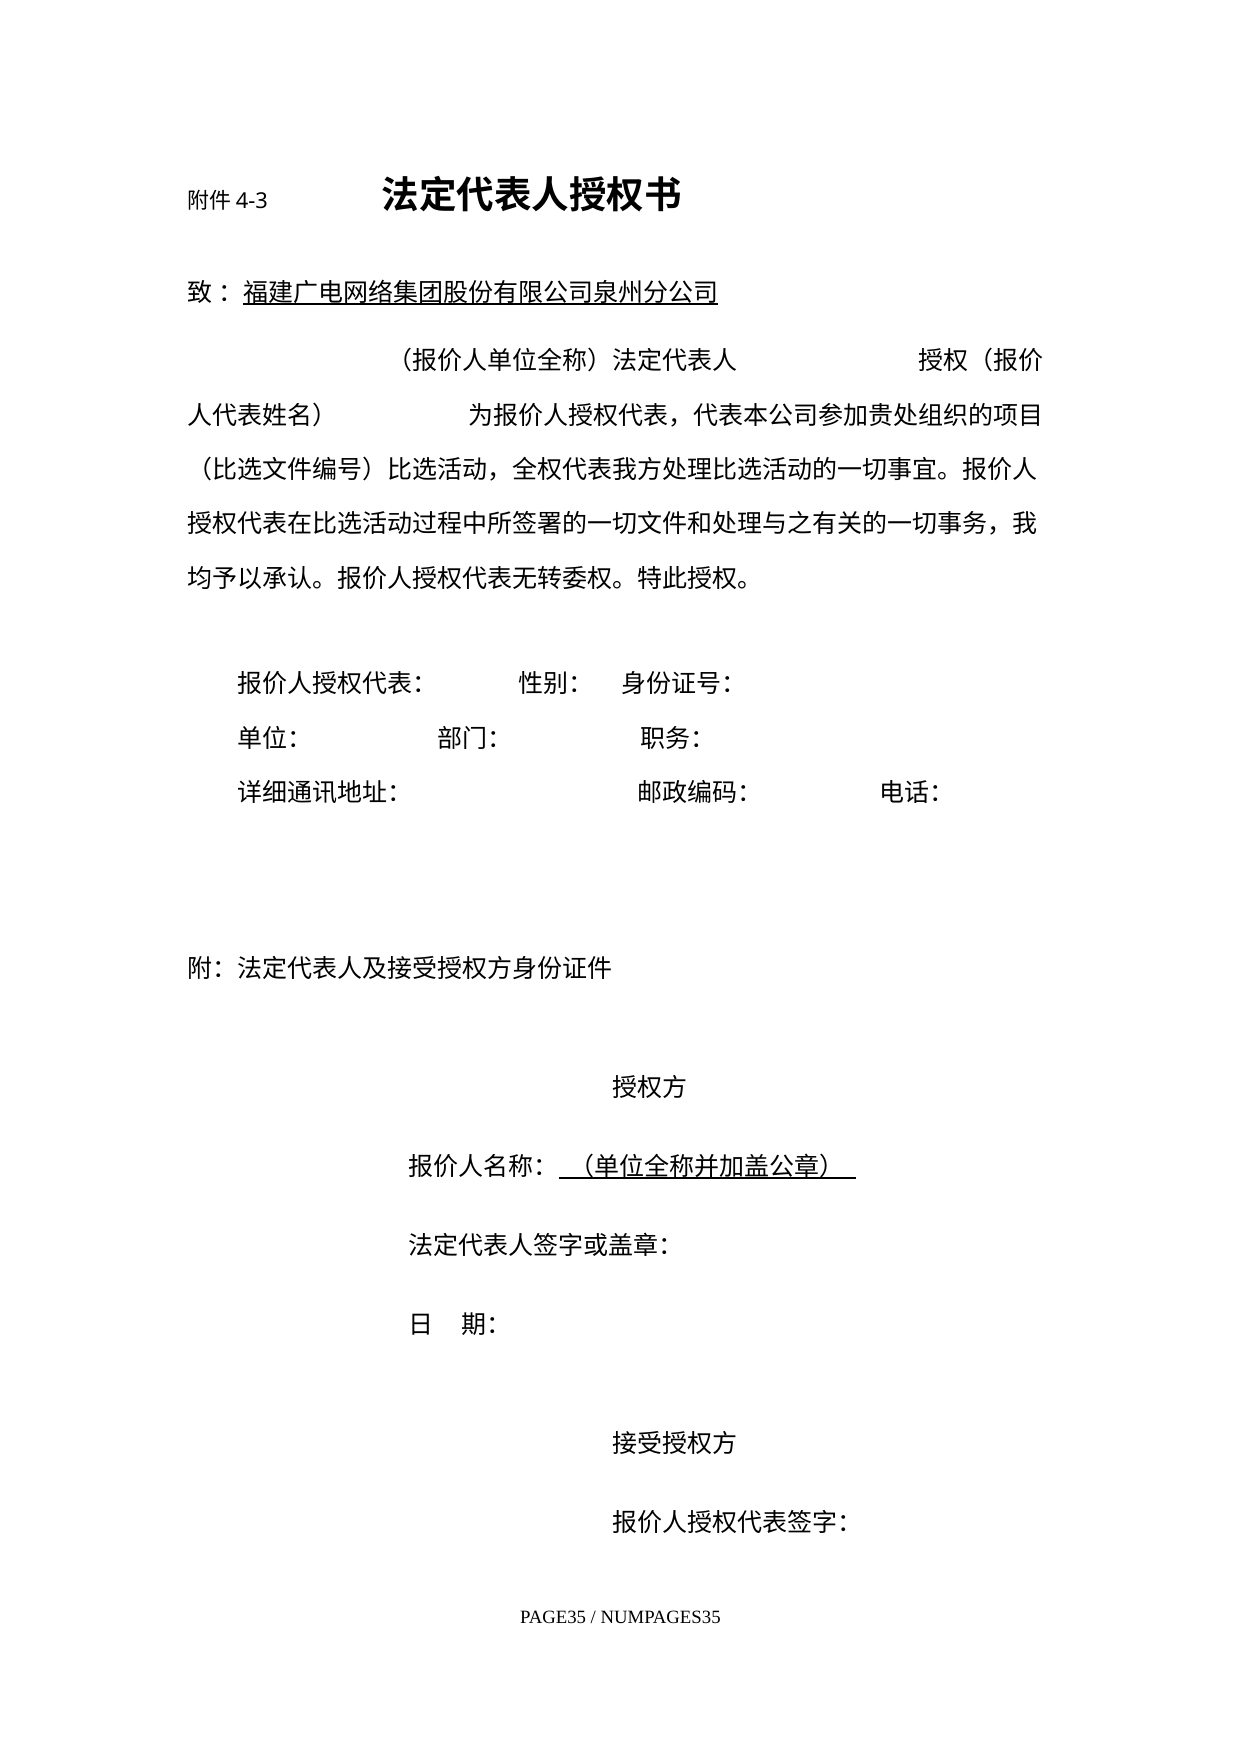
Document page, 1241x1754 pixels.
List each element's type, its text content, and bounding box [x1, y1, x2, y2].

text 报价人授权代表签字： [187, 1500, 1053, 1539]
text 附：法定代表人及接受授权方身份证件 [187, 946, 1053, 985]
text 报价人授权代表： 性别： 身份证号： [187, 664, 1053, 700]
text 接受授权方 [187, 1421, 1053, 1460]
text 单位： 部门： 职务： [187, 718, 1053, 754]
text （报价人单位全称）法定代表人 授权（报价人代表姓名） 为报价人授权代表，代表本公司参加贵处组织的项目（比选文件编号）比选活动，全权代表我方处理比选活动的一切事宜。报价人授权代表在比选活动过程中所签署的一切文件和处理与之有关的一切事务，我均予以承认。报价人授权代表无转委权。特此授权。 [187, 341, 1053, 594]
text 致 ：福建广电网络集团股份有限公司泉州分公司 [187, 258, 1053, 323]
text 附件4-3 法定代表人授权书 [187, 160, 1053, 225]
text 授权方 [187, 1064, 1053, 1104]
text 详细通讯地址： 邮政编码： 电话： [187, 772, 1053, 809]
text 报价人名称： （单位全称并加盖公章） [187, 1143, 1053, 1183]
text 法定代表人签字或盖章： [187, 1223, 1053, 1262]
text 日 期： [187, 1302, 1053, 1341]
